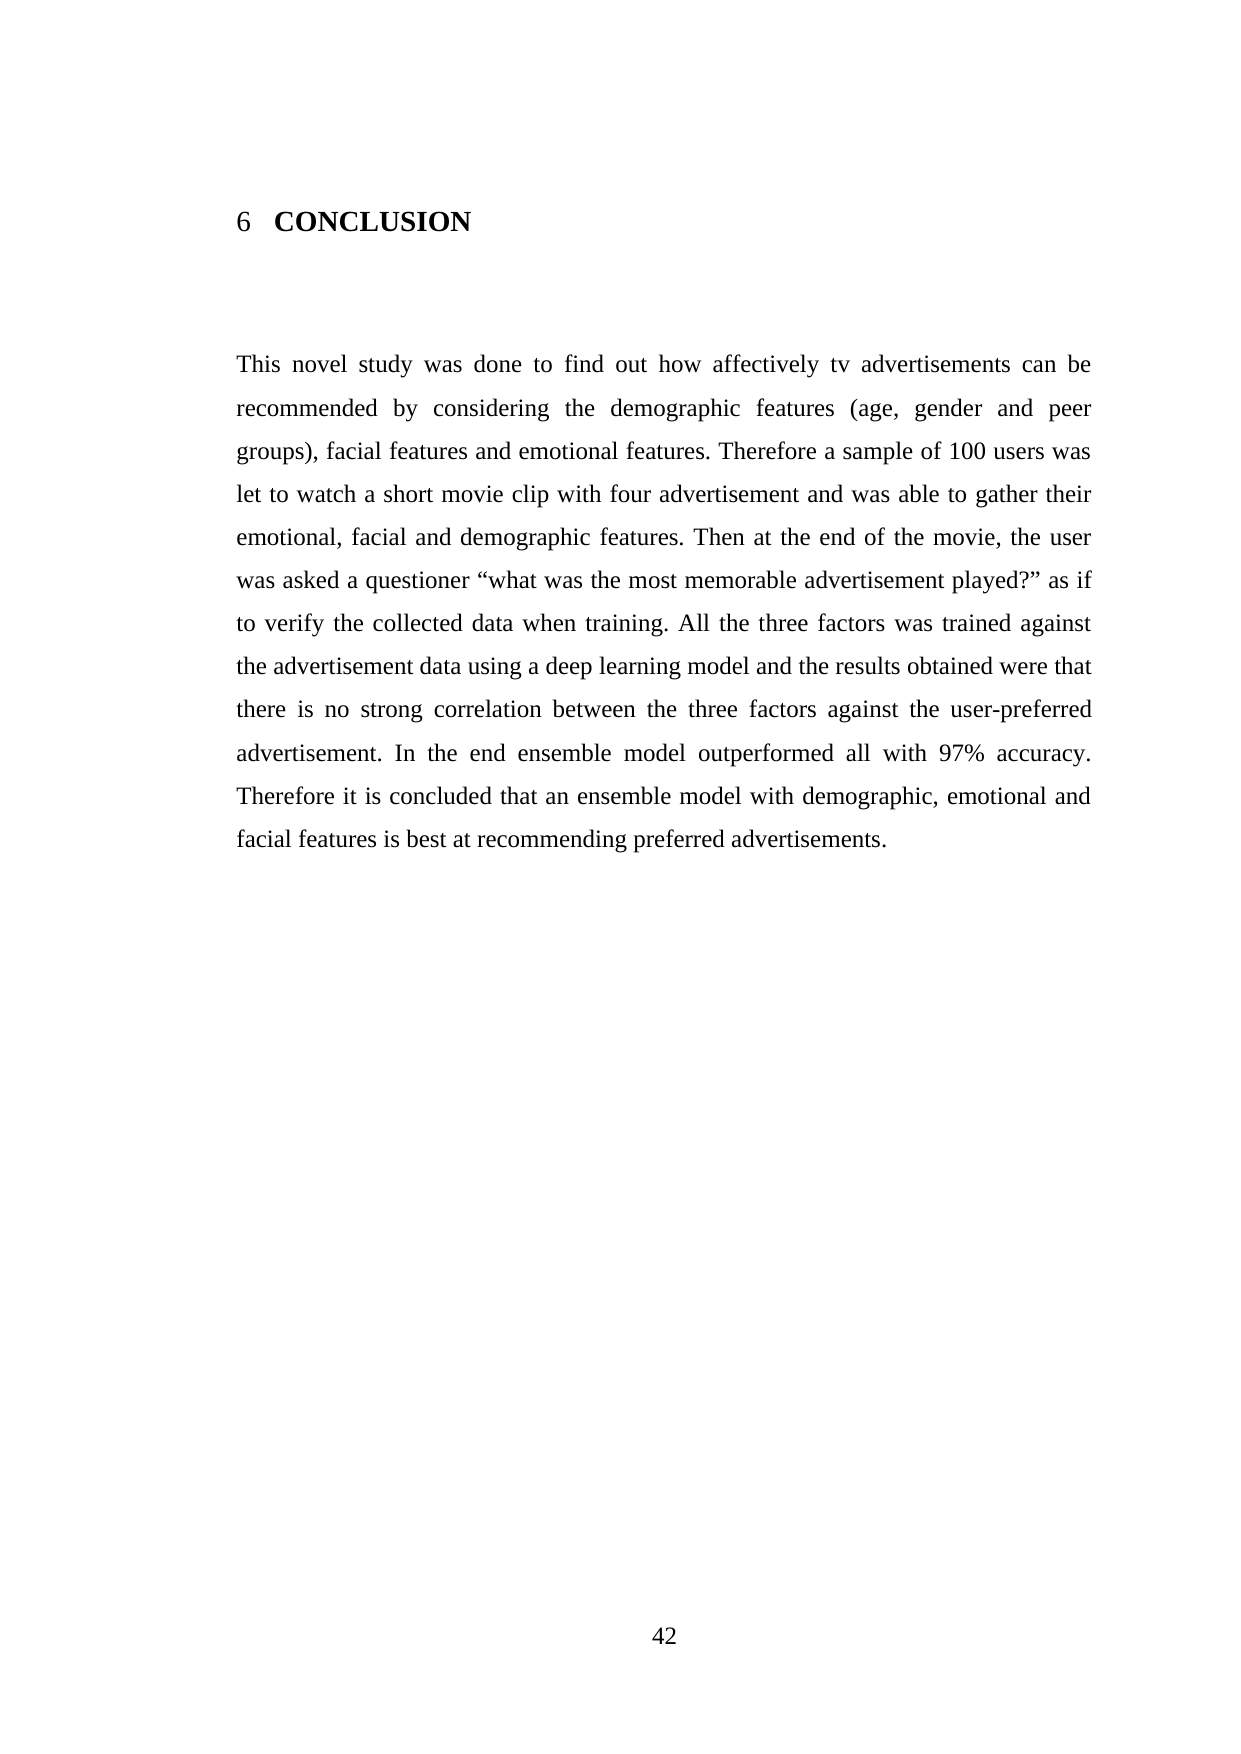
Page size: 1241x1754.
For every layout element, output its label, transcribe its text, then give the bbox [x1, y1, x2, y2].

text This novel study was done to find out how affectively tv advertisements can be recommended by considering the demographic features (age, gender and peer groups), facial features and emotional features. Therefore a sample of 100 users was let to watch a short movie clip with four advertisement and was able to gather their emotional, facial and demographic features. Then at the end of the movie, the user was asked a questioner “what was the most memorable advertisement played?” as if to verify the collected data when training. All the three factors was trained against the advertisement data using a deep learning model and the results obtained were that there is no strong correlation between the three factors against the user-preferred advertisement. In the end ensemble model outperformed all with 97% accuracy. Therefore it is concluded that an ensemble model with demographic, emotional and facial features is best at recommending preferred advertisements. [236, 349, 1092, 853]
subtitle CONCLUSION [236, 204, 1092, 237]
